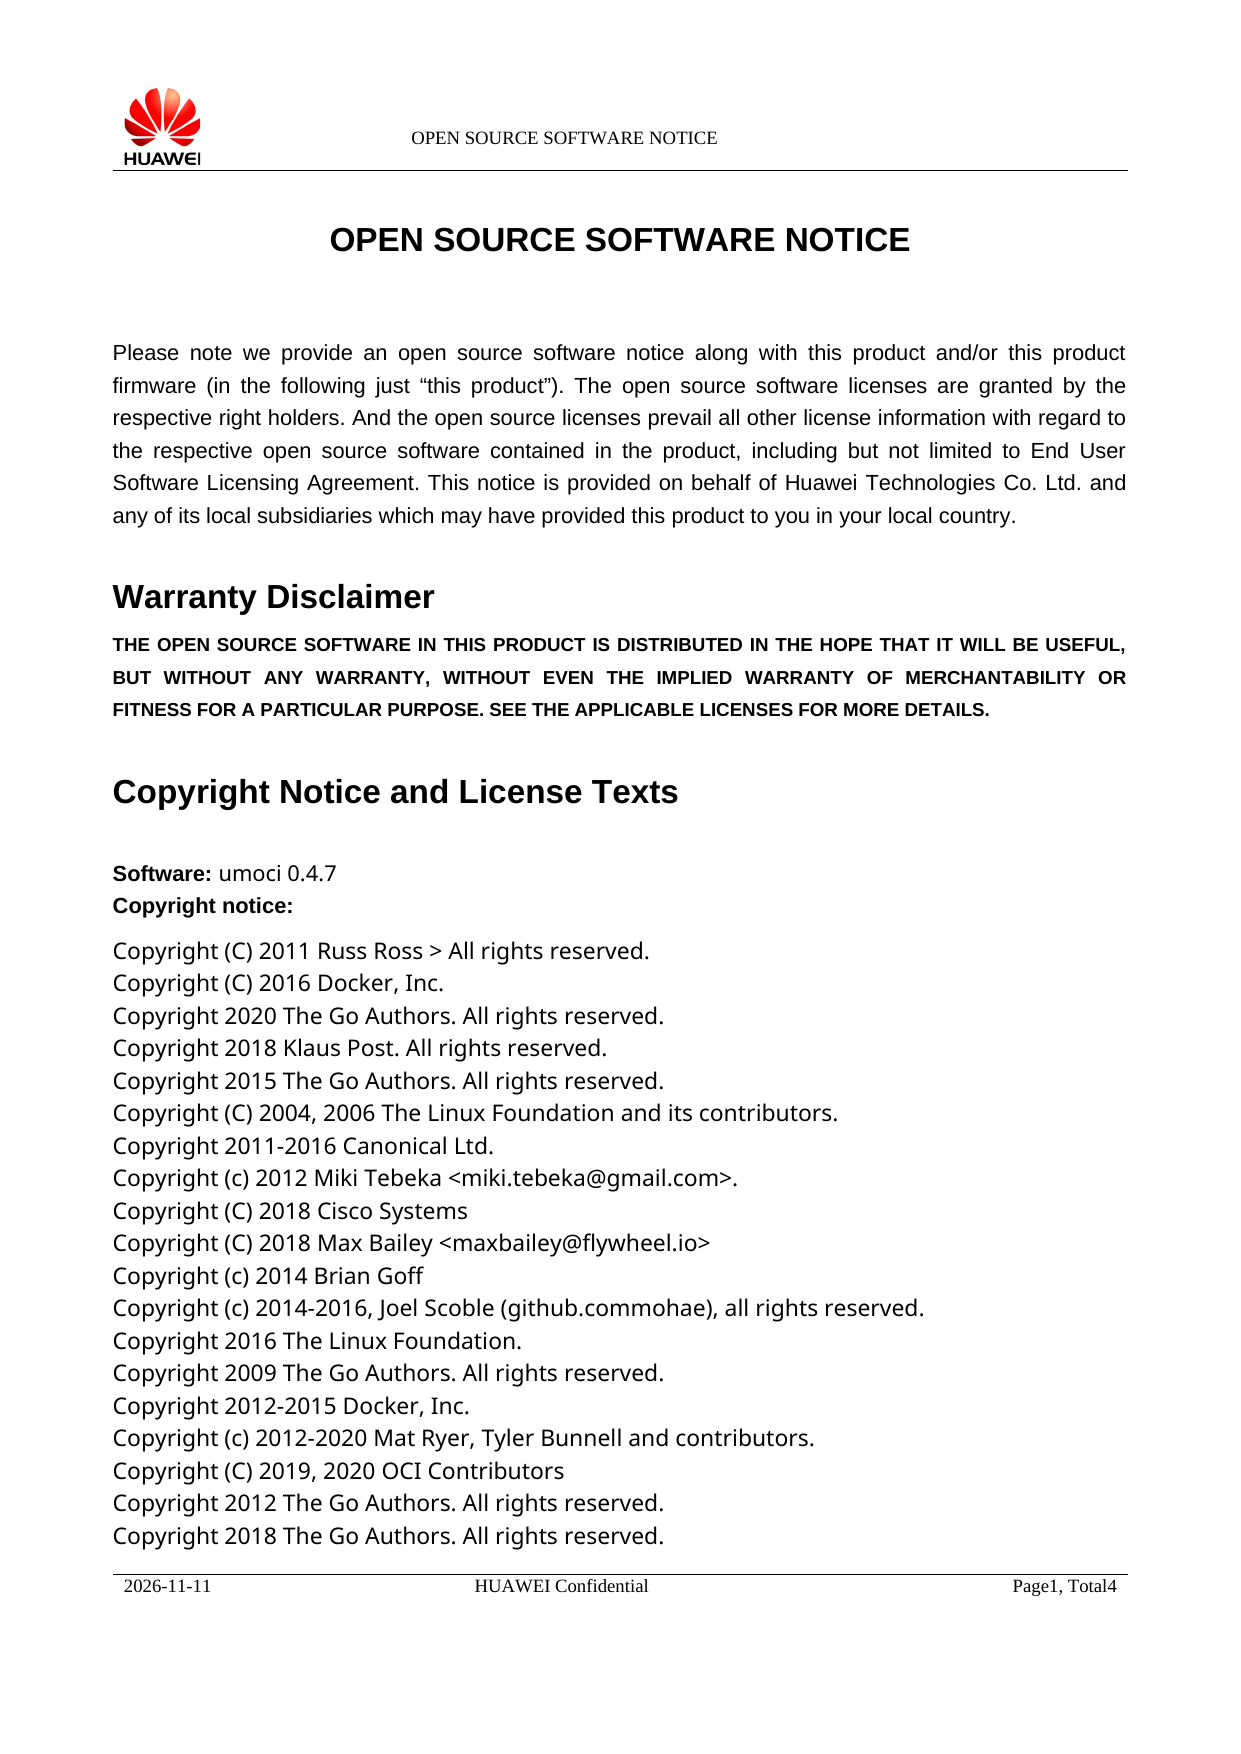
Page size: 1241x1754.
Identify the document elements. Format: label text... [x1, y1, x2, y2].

title Software: umoci 0.4.7 [112, 856, 1128, 889]
text Copyright Notice and License Texts [112, 759, 1128, 824]
text Copyright notice: [112, 889, 1128, 921]
text OPEN SOURCE SOFTWARE NOTICE [112, 206, 1128, 271]
text The open source software in this product is distributed in the hope that it will be useful, but WITHOUT ANY WARRANTY, without even the implied warranty of MERCHANTABILITY or FITNESS FOR A PARTICULAR PURPOSE. See the applicable licenses for more details. [112, 629, 1128, 726]
text Warranty Disclaimer [112, 564, 1128, 629]
picture [124, 88, 201, 165]
text Please note we provide an open source software notice along with this product and/or this product firmware (in the following just “this product”). The open source software licenses are granted by the respective right holders. And the open source licenses prevail all other license information with regard to the respective open source software contained in the product, including but not limited to End User Software Licensing Agreement. This notice is provided on behalf of Huawei Technologies Co. Ltd. and any of its local subsidiaries which may have provided this product to you in your local country. [112, 336, 1128, 531]
